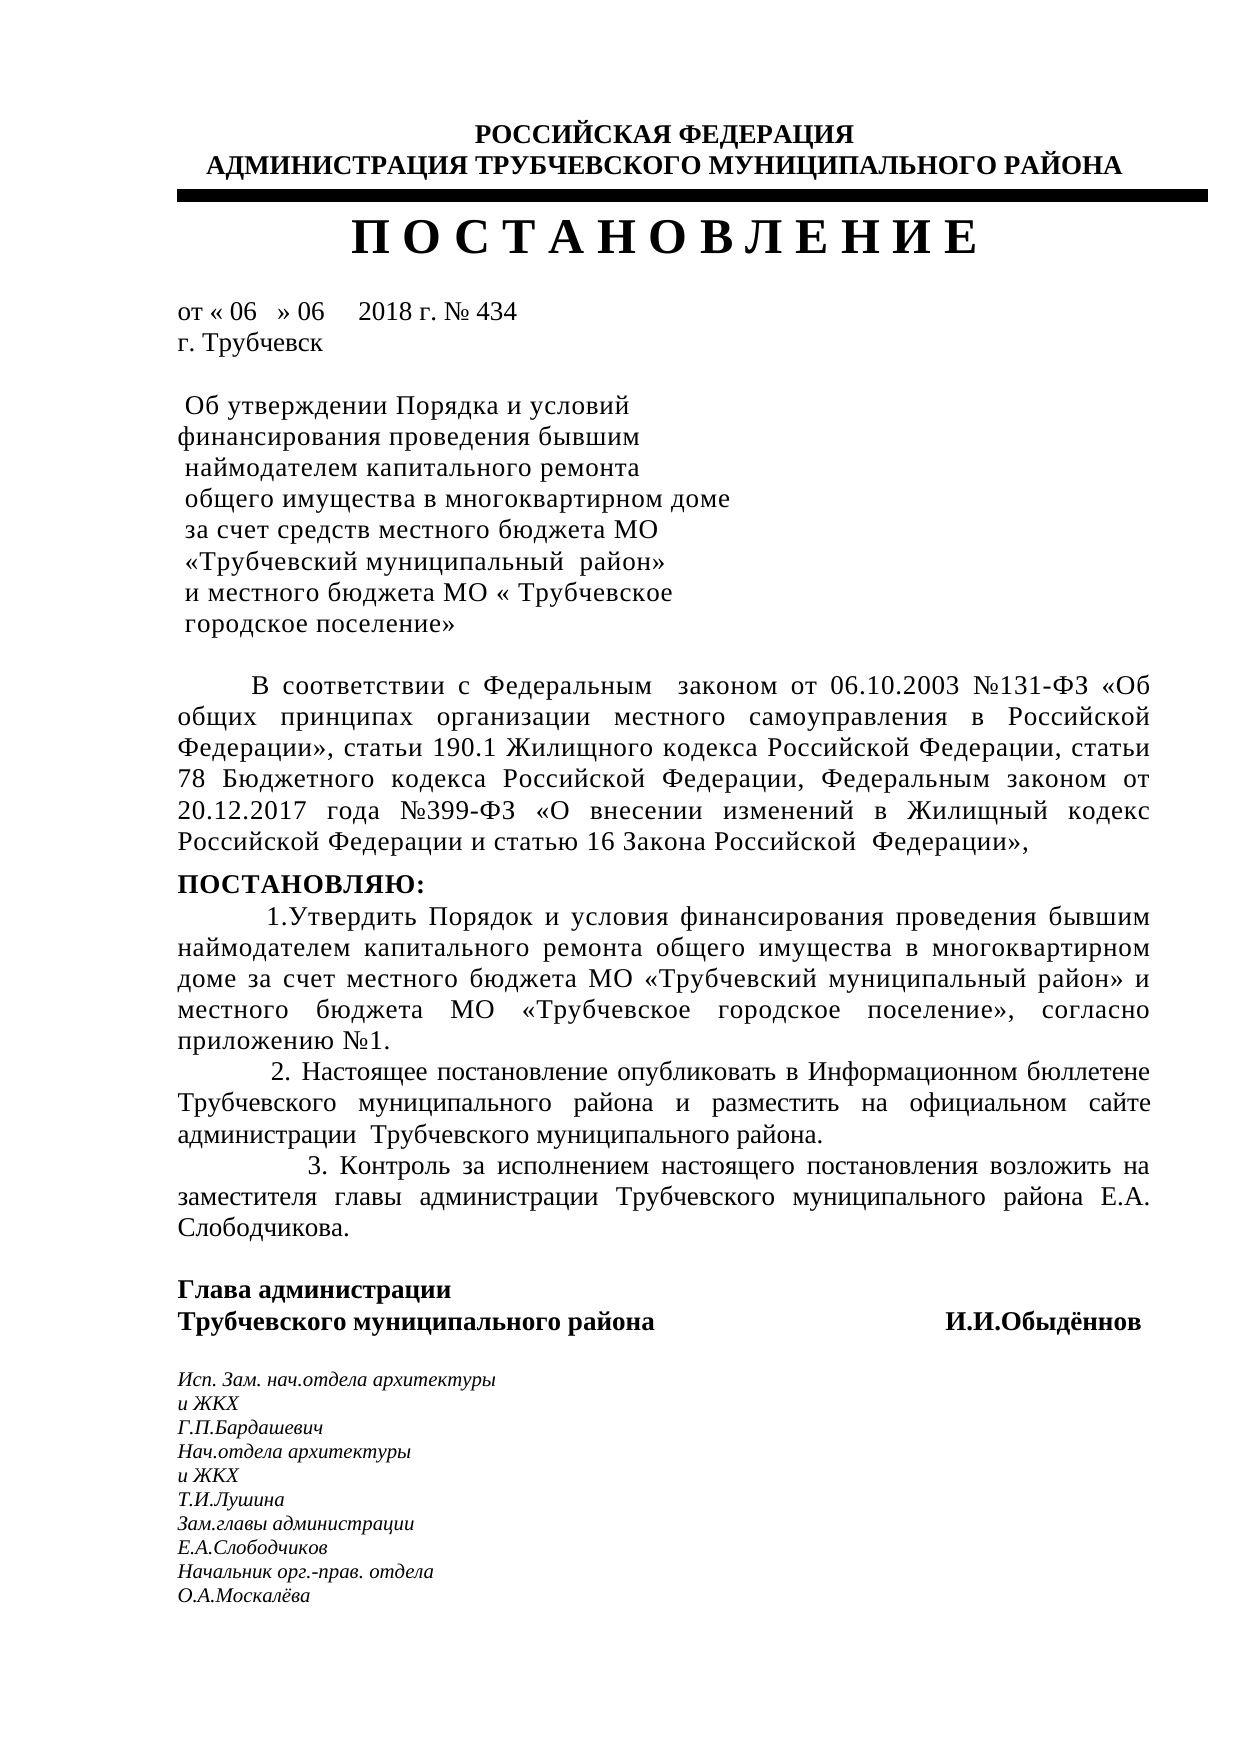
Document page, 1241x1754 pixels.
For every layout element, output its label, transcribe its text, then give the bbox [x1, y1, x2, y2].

text Трубчевского муниципального района И.И.Обыдённов [177, 1304, 1152, 1367]
text Глава администрации [177, 1273, 1152, 1304]
text В соответствии с Федеральным законом от 06.10.2003 №131-ФЗ «Об общих принципах организации местного самоуправления в Российской Федерации», статьи 190.1 Жилищного кодекса Российской Федерации, статьи 78 Бюджетного кодекса Российской Федерации, Федеральным законом от 20.12.2017 года №399-ФЗ «О внесении изменений в Жилищный кодекс Российской Федерации и статью 16 Закона Российской Федерации», [177, 669, 1152, 856]
text и местного бюджета МО « Трубчевское [177, 576, 1152, 607]
text 3. Контроль за исполнением настоящего постановления возложить на заместителя главы администрации Трубчевского муниципального района Е.А. Слободчикова. [177, 1149, 1152, 1242]
text Об утверждении Порядка и условий [177, 389, 1152, 420]
text наймодателем капитального ремонта [177, 451, 1152, 482]
text Нач.отдела архитектуры [177, 1439, 1152, 1463]
text общего имущества в многоквартирном доме [177, 482, 1152, 513]
text ПОСТАНОВЛЯЮ: [177, 868, 1152, 900]
text 1.Утвердить Порядок и условия финансирования проведения бывшим наймодателем капитального ремонта общего имущества в многоквартирном доме за счет местного бюджета МО «Трубчевский муниципальный район» и местного бюджета МО «Трубчевское городское поселение», согласно приложению №1. [177, 900, 1152, 1055]
text Е.А.Слободчиков [177, 1535, 1152, 1559]
text и ЖКХ [177, 1391, 1152, 1415]
text от « 06 » 06 2018 г. № 434 [177, 295, 1152, 327]
text П О С Т А Н О В Л Е Н И Е [177, 207, 1152, 264]
text Г.П.Бардашевич [177, 1415, 1152, 1439]
text Зам.главы администрации [177, 1511, 1152, 1535]
text 2. Настоящее постановление опубликовать в Информационном бюллетене Трубчевского муниципального района и разместить на официальном сайте администрации Трубчевского муниципального района. [177, 1055, 1152, 1149]
text финансирования проведения бывшим [177, 420, 1152, 451]
text и ЖКХ [177, 1463, 1152, 1487]
text городское поселение» [177, 607, 1152, 638]
text Т.И.Лушина [177, 1487, 1152, 1511]
text Исп. Зам. нач.отдела архитектуры [177, 1367, 1152, 1391]
text О.А.Москалёва [177, 1583, 1152, 1607]
text АДМИНИСТРАЦИЯ ТРУБЧЕВСКОГО МУНИЦИПАЛЬНОГО РАЙОНА [177, 149, 1152, 180]
text г. Трубчевск [177, 327, 1152, 358]
text за счет средств местного бюджета МО [177, 513, 1152, 544]
text РОССИЙСКАЯ ФЕДЕРАЦИЯ [177, 118, 1152, 149]
text «Трубчевский муниципальный район» [177, 544, 1152, 576]
text Начальник орг.-прав. отдела [177, 1559, 1152, 1583]
